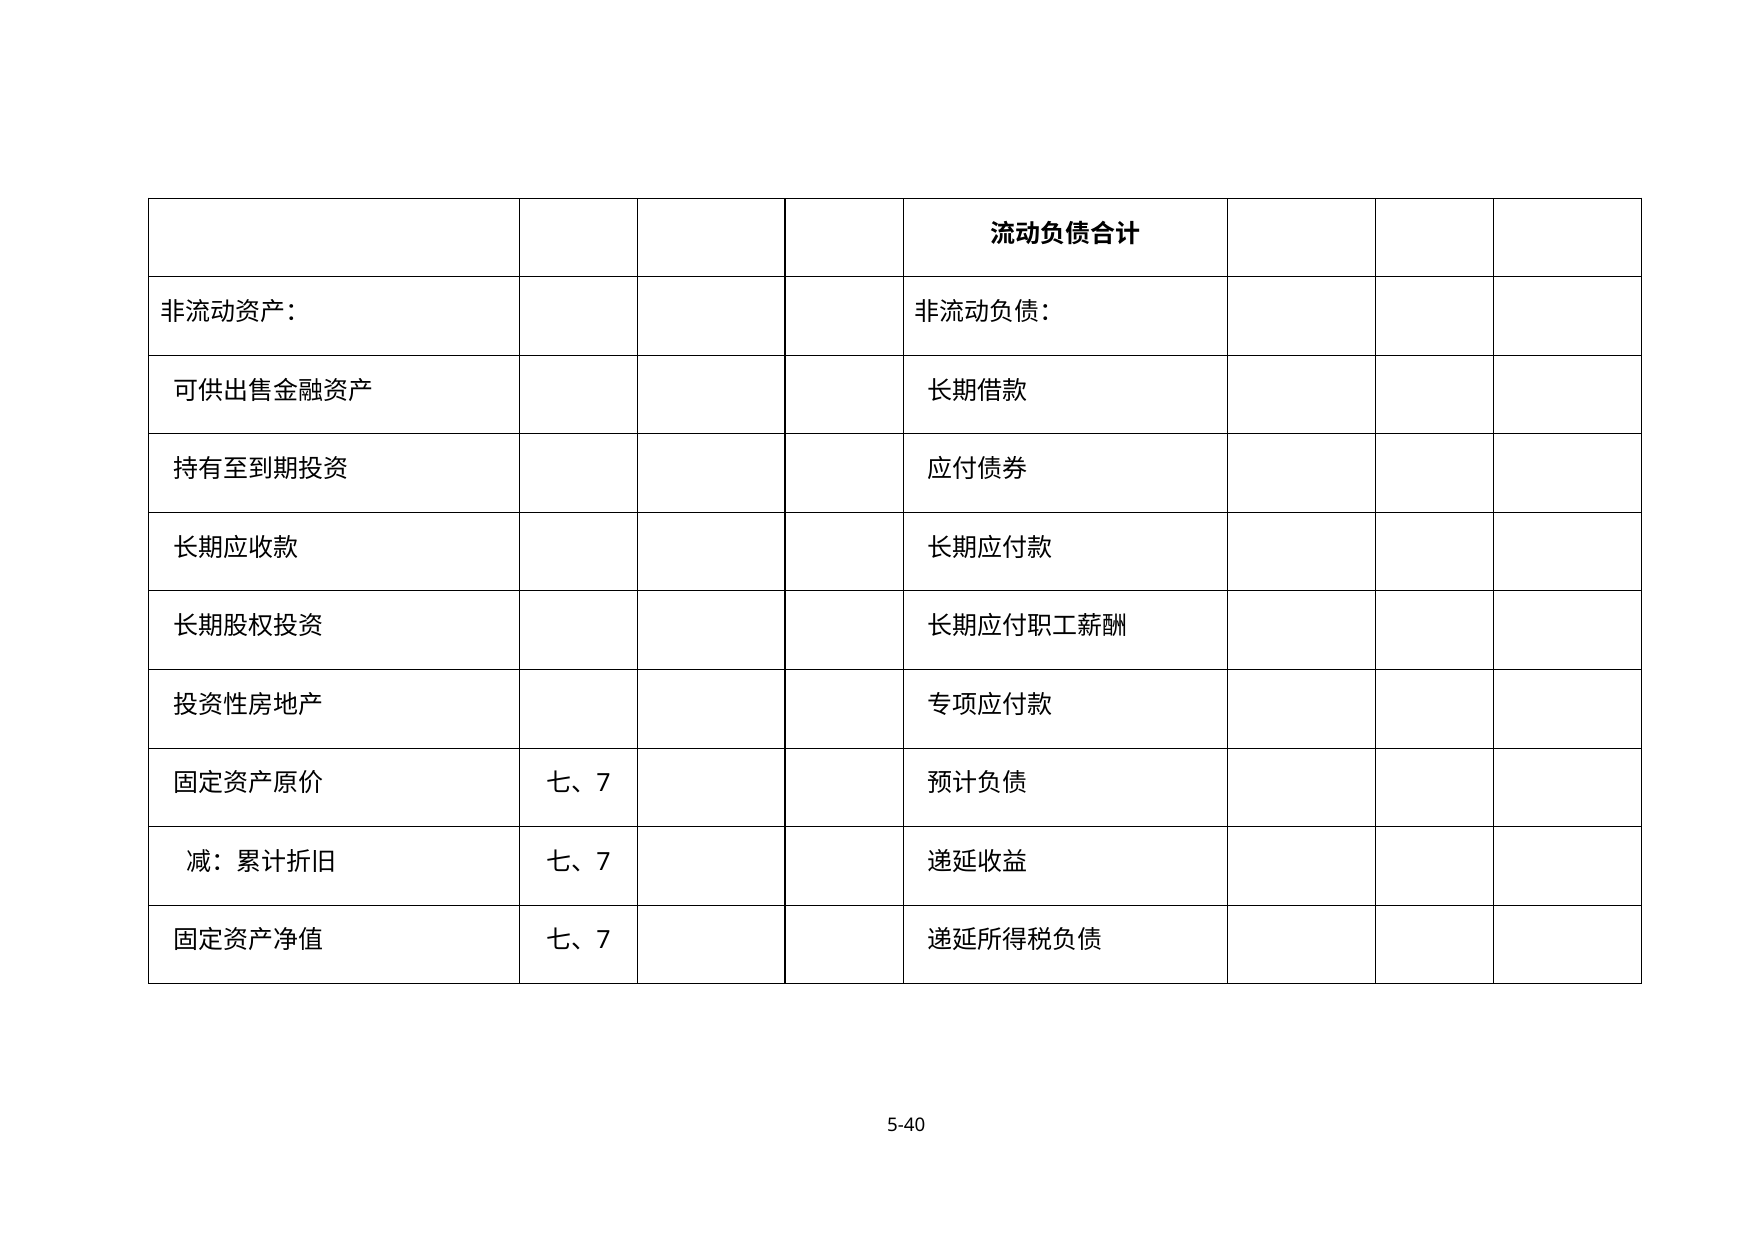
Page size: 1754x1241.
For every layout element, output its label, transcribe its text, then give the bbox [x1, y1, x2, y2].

table_cell [638, 513, 784, 590]
table_cell [786, 906, 903, 983]
table_cell [1228, 670, 1375, 747]
table_cell [520, 356, 637, 433]
table_cell 非流动资产： [149, 277, 519, 355]
table_cell 专项应付款 [904, 670, 1227, 747]
table_cell [786, 591, 903, 669]
table_cell [786, 827, 903, 904]
table_cell 长期应付款 [904, 513, 1227, 590]
table_cell [1494, 906, 1641, 983]
table_cell [638, 827, 784, 904]
table_cell [1494, 356, 1641, 433]
table_cell [1228, 434, 1375, 512]
table_cell 七、7 [520, 749, 637, 826]
table_cell 非流动负债： [904, 277, 1227, 355]
table_cell [786, 434, 903, 512]
table_cell [1494, 670, 1641, 747]
table_cell [1228, 513, 1375, 590]
table_cell 长期借款 [904, 356, 1227, 433]
table_cell 流动负债合计 [904, 199, 1227, 276]
table_cell [638, 199, 784, 276]
table_cell [1376, 591, 1493, 669]
table_cell [520, 277, 637, 355]
table_cell [786, 356, 903, 433]
table_cell [638, 591, 784, 669]
table_cell [1376, 199, 1493, 276]
table_cell [1494, 434, 1641, 512]
table_cell 递延收益 [904, 827, 1227, 904]
table_cell [638, 277, 784, 355]
table_cell [1228, 906, 1375, 983]
table_cell [1376, 356, 1493, 433]
table_cell [520, 513, 637, 590]
table_cell [1494, 827, 1641, 904]
table_cell 固定资产原价 [149, 749, 519, 826]
table_cell 长期股权投资 [149, 591, 519, 669]
table_cell [638, 749, 784, 826]
table_cell [638, 434, 784, 512]
table_cell [1228, 199, 1375, 276]
table_cell [786, 513, 903, 590]
table_cell [1228, 749, 1375, 826]
table_cell [1376, 827, 1493, 904]
table_cell [1376, 749, 1493, 826]
table_cell 投资性房地产 [149, 670, 519, 747]
table_cell 减：累计折旧 [149, 827, 519, 904]
table_cell [786, 277, 903, 355]
table_cell [1376, 277, 1493, 355]
table_cell [1228, 277, 1375, 355]
table_cell 可供出售金融资产 [149, 356, 519, 433]
table_cell 固定资产净值 [149, 906, 519, 983]
table_cell 递延所得税负债 [904, 906, 1227, 983]
table_cell [1376, 906, 1493, 983]
table_cell [638, 906, 784, 983]
table_cell [520, 434, 637, 512]
table_cell 持有至到期投资 [149, 434, 519, 512]
table_cell [520, 670, 637, 747]
table_cell [1376, 670, 1493, 747]
table_cell [1494, 199, 1641, 276]
table_cell [1494, 277, 1641, 355]
table_cell [1228, 827, 1375, 904]
table_cell [1494, 513, 1641, 590]
table_cell 七、7 [520, 827, 637, 904]
table_cell 长期应付职工薪酬 [904, 591, 1227, 669]
table_cell [520, 199, 637, 276]
table_cell 应付债券 [904, 434, 1227, 512]
table_cell [1376, 434, 1493, 512]
table_cell [1228, 591, 1375, 669]
table_cell [149, 199, 519, 276]
table_cell [638, 356, 784, 433]
table_cell 预计负债 [904, 749, 1227, 826]
table_cell [1228, 356, 1375, 433]
table_cell [786, 670, 903, 747]
table_cell [1494, 591, 1641, 669]
table_cell [786, 749, 903, 826]
table_cell 七、7 [520, 906, 637, 983]
table_cell [520, 591, 637, 669]
table_cell [638, 670, 784, 747]
table_cell [1494, 749, 1641, 826]
table_cell 长期应收款 [149, 513, 519, 590]
table_cell [786, 199, 903, 276]
table_cell [1376, 513, 1493, 590]
